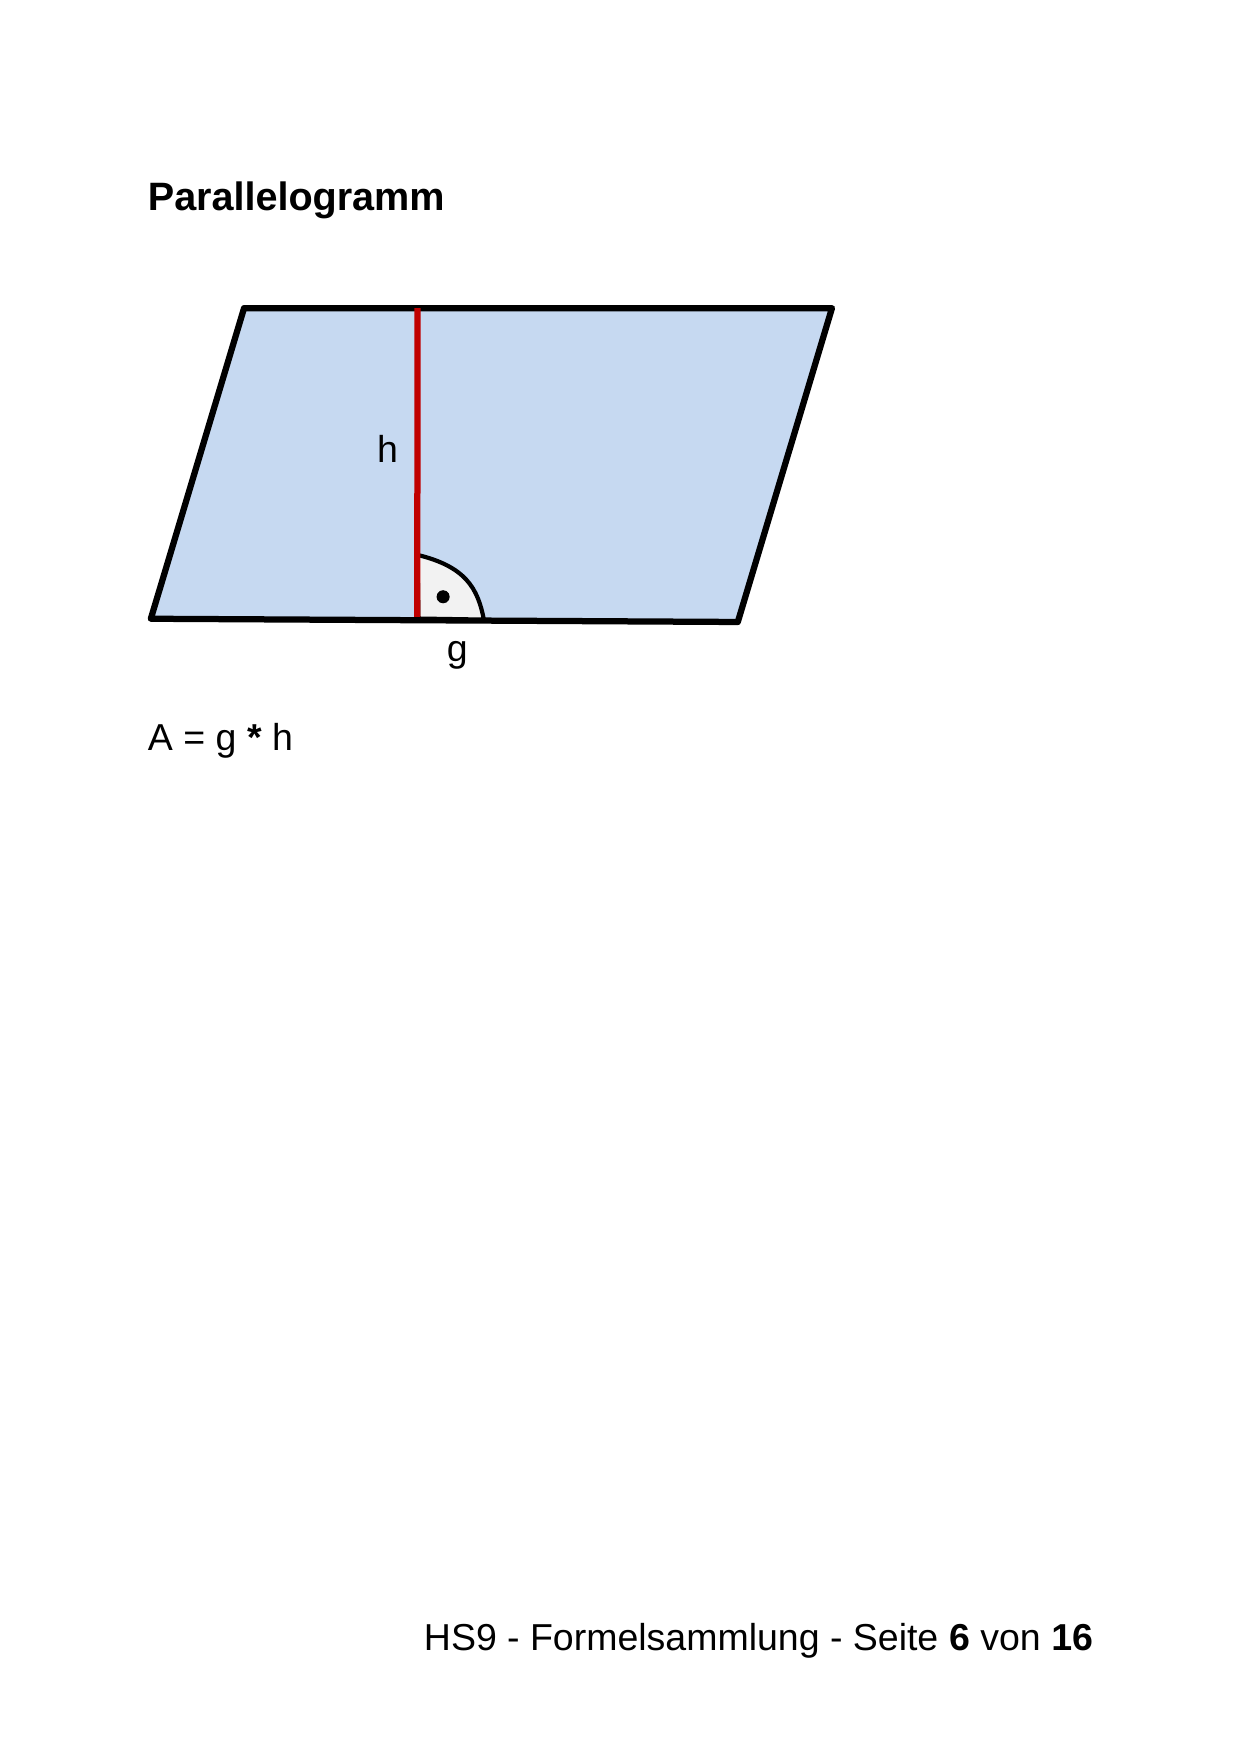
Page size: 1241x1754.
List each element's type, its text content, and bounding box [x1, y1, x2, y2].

text A = g * h [148, 715, 1092, 758]
subtitle Parallelogramm [148, 173, 1092, 218]
